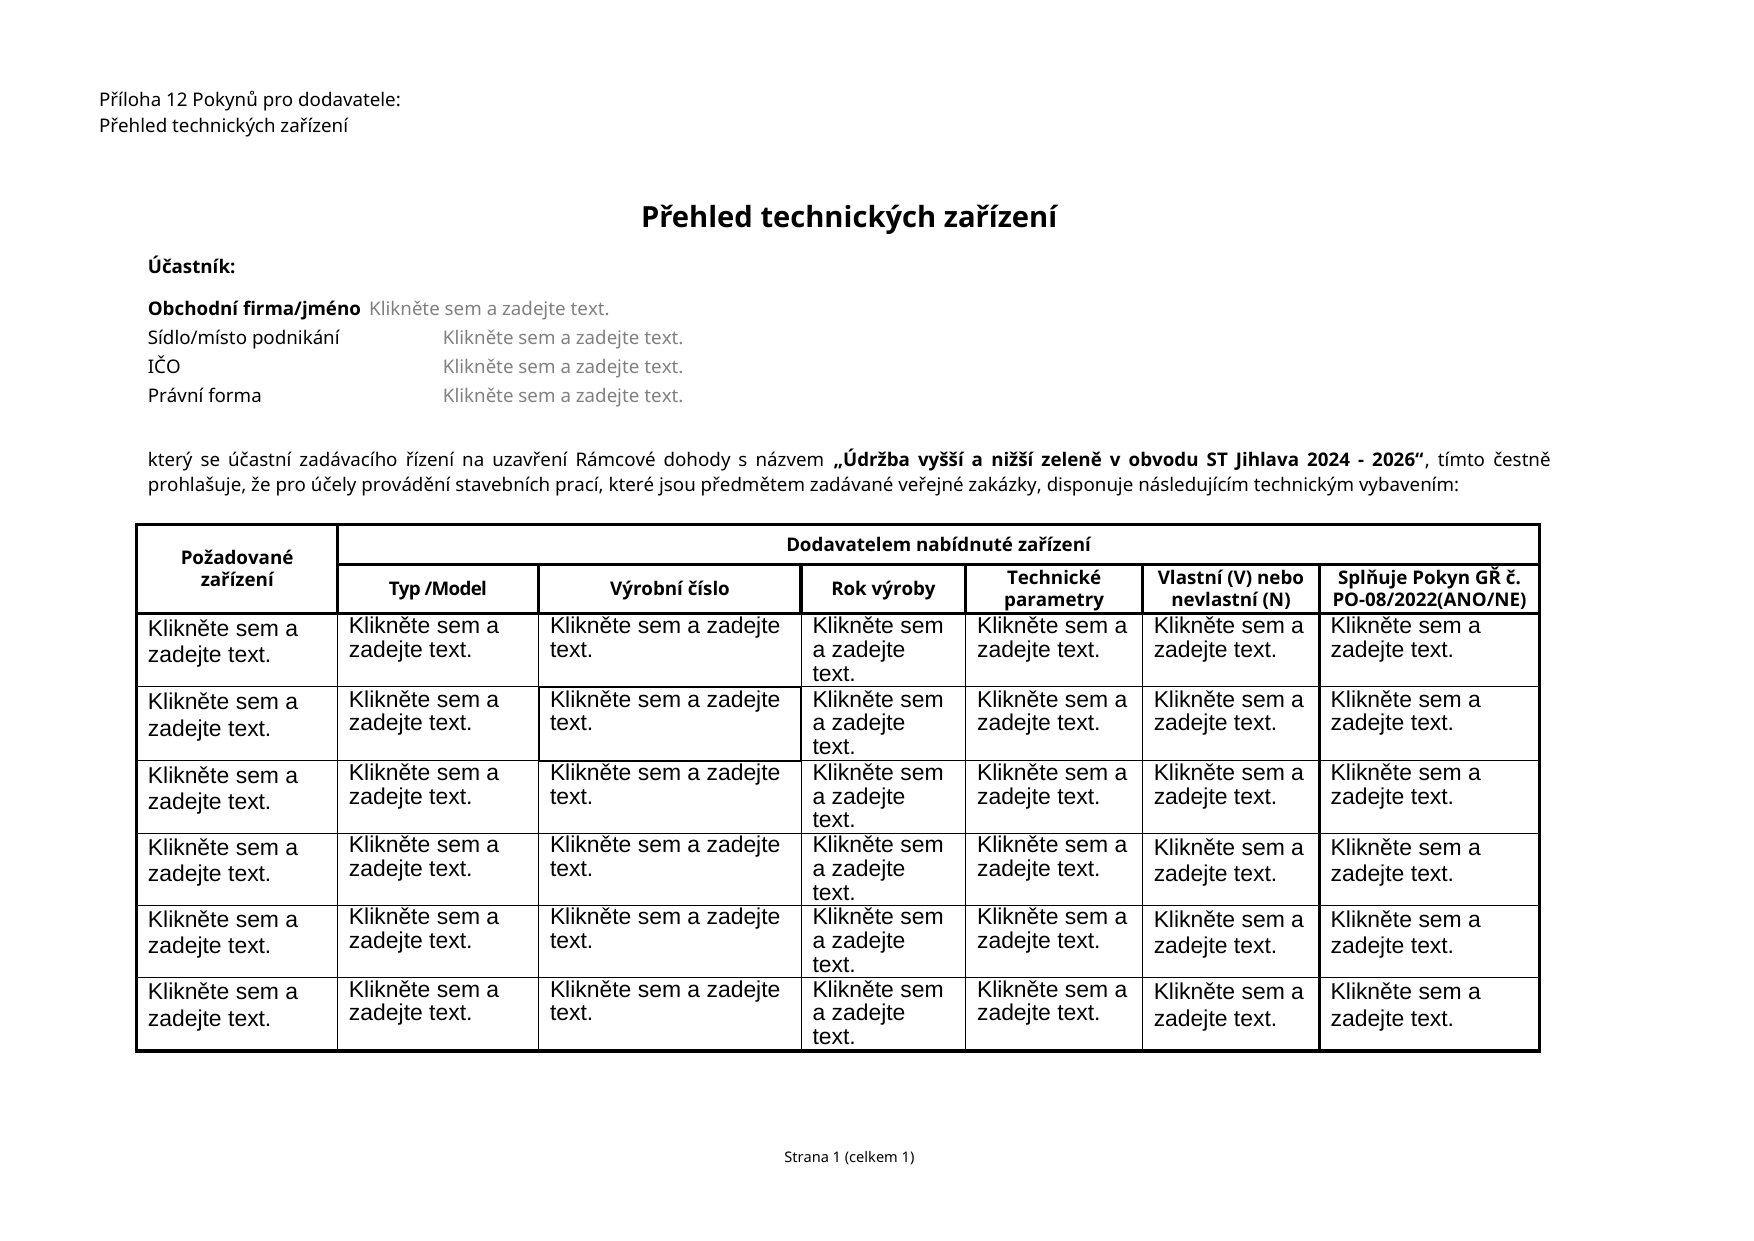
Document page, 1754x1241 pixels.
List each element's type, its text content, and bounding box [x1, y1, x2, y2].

text který se účastní zadávacího řízení na uzavření Rámcové dohody s názvem „Údržba vyšší a nižší zeleně v obvodu ST Jihlava 2024 - 2026“, tímto čestně prohlašuje, že pro účely provádění stavebních prací, které jsou předmětem zadávané veřejné zakázky, disponuje následujícím technickým vybavením: [148, 446, 1551, 497]
table_cell Rok výroby [803, 566, 964, 612]
text Právní forma [148, 379, 1551, 408]
table_header Požadované zařízení [138, 526, 336, 612]
text Obchodní firma/jméno [148, 292, 1551, 321]
table_cell Technické parametry [967, 566, 1141, 612]
text Účastník: [148, 249, 1551, 279]
table_header Dodavatelem nabídnuté zařízení [339, 526, 1538, 563]
title Přehled technických zařízení [148, 196, 1551, 236]
text IČO [148, 350, 1551, 379]
table_cell Typ /Model [339, 566, 537, 612]
table_cell Splňuje Pokyn GŘ č. PO-08/2022(ANO/NE) [1321, 566, 1538, 612]
table_cell Výrobní číslo [540, 566, 799, 612]
table_cell Vlastní (V) nebo nevlastní (N) [1144, 566, 1318, 612]
text Sídlo/místo podnikání [148, 321, 1551, 350]
